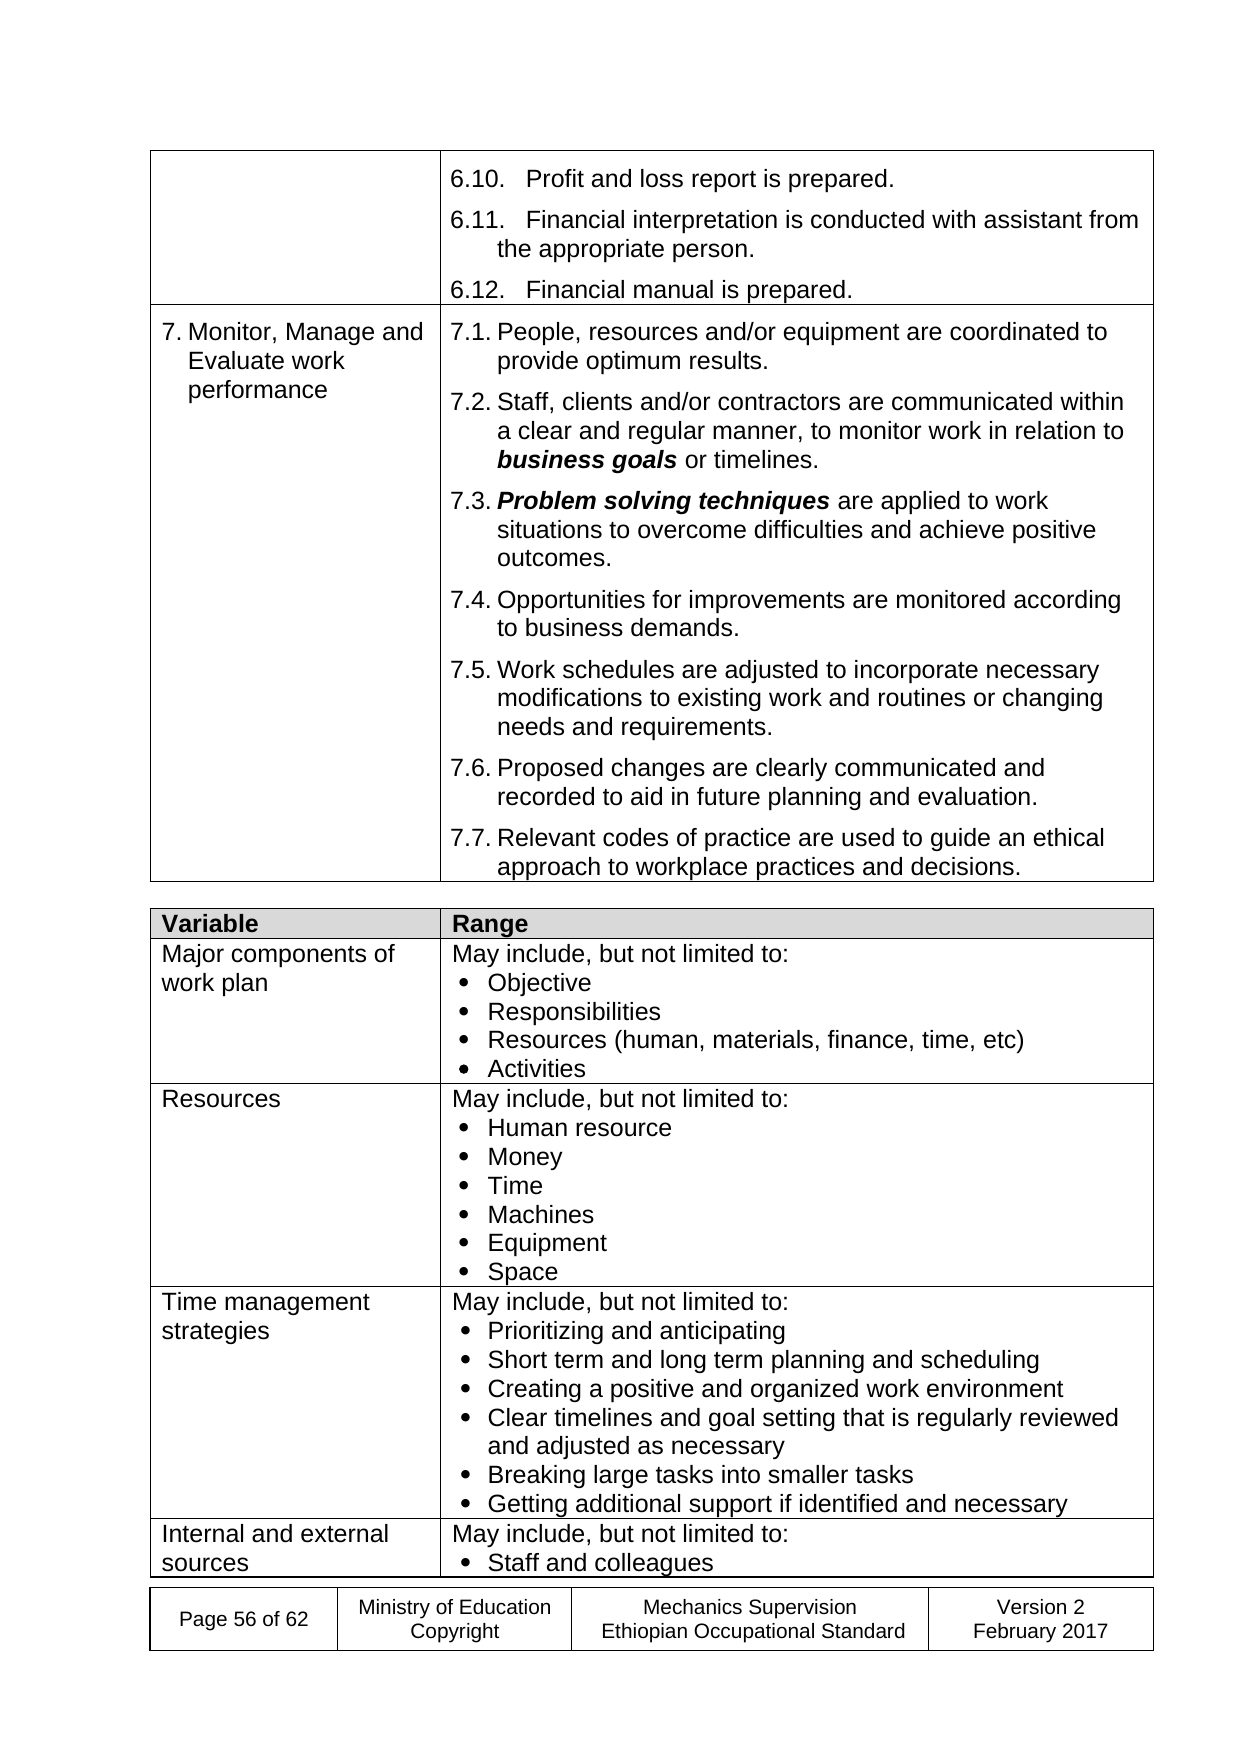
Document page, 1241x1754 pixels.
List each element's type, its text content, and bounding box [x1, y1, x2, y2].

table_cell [151, 1519, 440, 1576]
table_cell May include, but not limited to: Objective Responsibilities Resources (human, materials, finance, time, etc) Activities [441, 939, 1153, 1083]
table_cell People, resources and/or equipment are coordinated to provide optimum results. Staff, clients and/or contractors are communicated within a clear and regular manner, to monitor work in relation to business goals or timelines. Problem solving techniques are applied to work situations to overcome difficulties and achieve positive outcomes. Opportunities for improvements are monitored according to business demands. Work schedules are adjusted to incorporate necessary modifications to existing work and routines or changing needs and requirements. Proposed changes are clearly communicated and recorded to aid in future planning and evaluation. Relevant codes of practice are used to guide an ethical approach to workplace practices and decisions. [441, 305, 1153, 881]
table_cell Major components of work plan [151, 939, 440, 1083]
table_cell May include, but not limited to: Prioritizing and anticipating Short term and long term planning and scheduling Creating a positive and organized work environment Clear timelines and goal setting that is regularly reviewed and adjusted as necessary Breaking large tasks into smaller tasks Getting additional support if identified and necessary [441, 1287, 1153, 1518]
table_cell Resources [151, 1084, 440, 1286]
table_cell Monitor, Manage and Evaluate work performance [151, 305, 440, 881]
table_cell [151, 151, 440, 303]
table_header Range [441, 909, 1153, 938]
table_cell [441, 1519, 1153, 1576]
table_cell Time management strategies [151, 1287, 440, 1518]
table_cell May include, but not limited to: Human resource Money Time Machines Equipment Space [441, 1084, 1153, 1286]
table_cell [441, 151, 1153, 303]
table_header Variable [151, 909, 440, 938]
